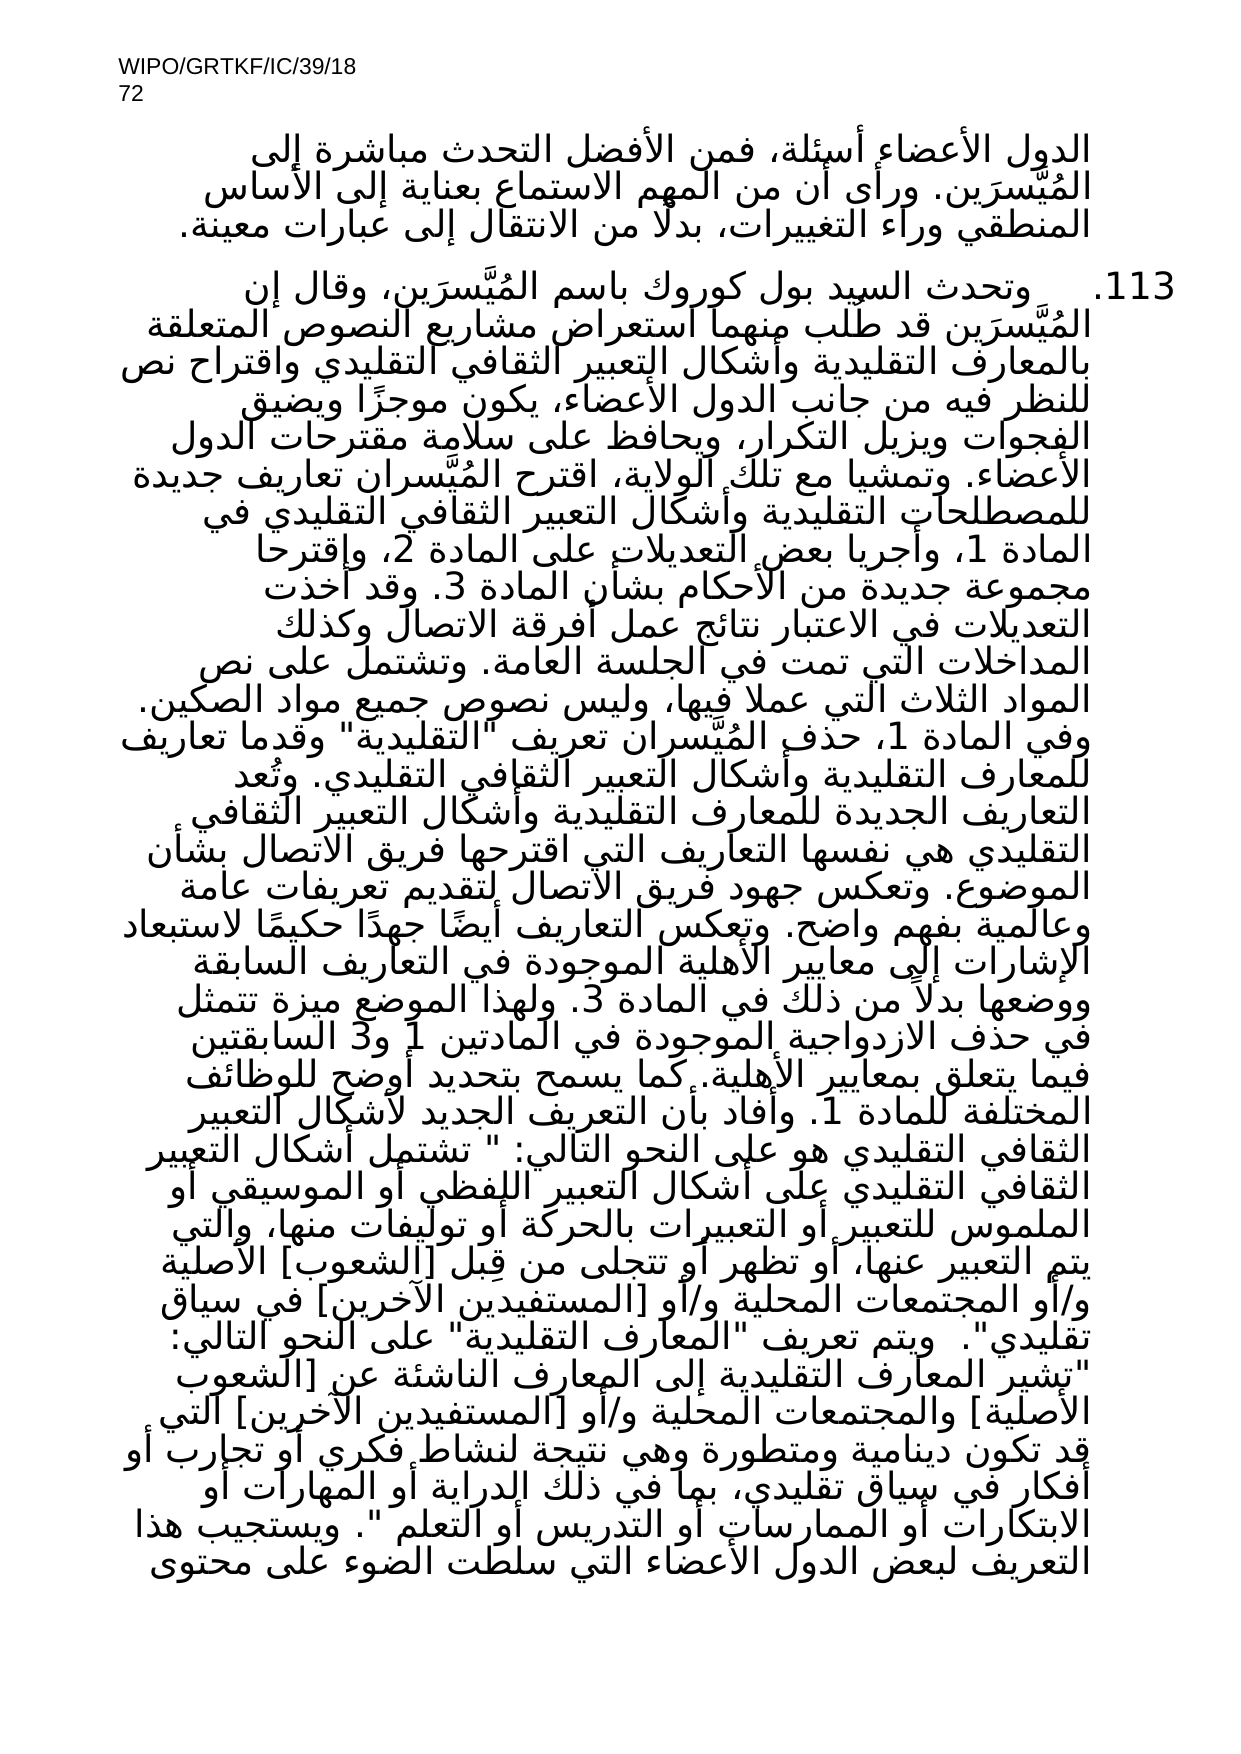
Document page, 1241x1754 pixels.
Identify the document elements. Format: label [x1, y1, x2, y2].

text [118, 132, 1092, 245]
text [118, 270, 1092, 1582]
